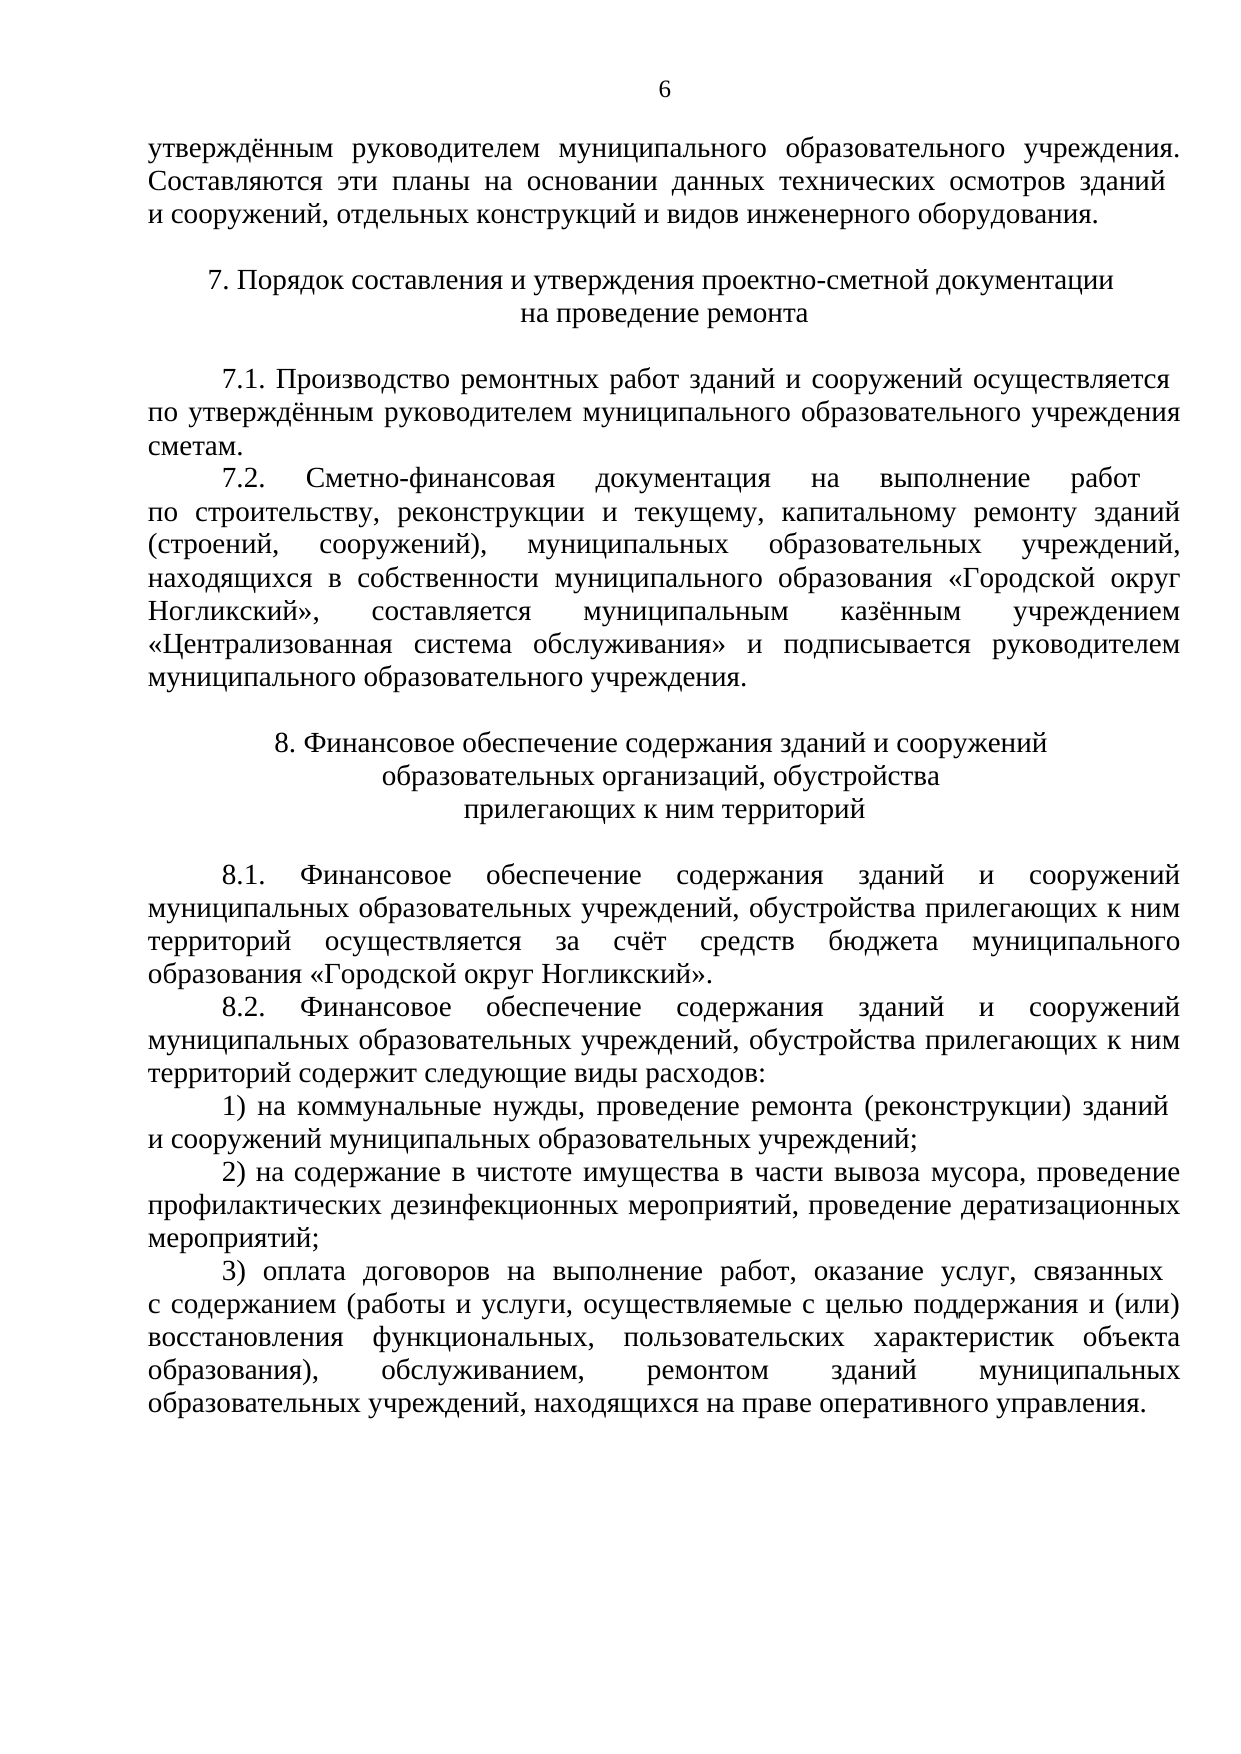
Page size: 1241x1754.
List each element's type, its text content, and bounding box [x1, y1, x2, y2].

text 8. Финансовое обеспечение содержания зданий и сооружений образовательных организаций, обустройства прилегающих к ним территорий [148, 726, 1181, 825]
text 7.2. Сметно-финансовая документация на выполнение работ по строительству, реконструкции и текущему, капитальному ремонту зданий (строений, сооружений), муниципальных образовательных учреждений, находящихся в собственности муниципального образования «Городской округ Ногликский», составляется муниципальным казённым учреждением «Централизованная система обслуживания» и подписывается руководителем муниципального образовательного учреждения. [148, 462, 1181, 693]
text 8.2. Финансовое обеспечение содержания зданий и сооружений муниципальных образовательных учреждений, обустройства прилегающих к ним территорий содержит следующие виды расходов: [148, 990, 1181, 1089]
text 7. Порядок составления и утверждения проектно-сметной документации на проведение ремонта [148, 263, 1181, 329]
text 8.1. Финансовое обеспечение содержания зданий и сооружений муниципальных образовательных учреждений, обустройства прилегающих к ним территорий осуществляется за счёт средств бюджета муниципального образования «Городской округ Ногликский». [148, 858, 1181, 990]
text 1) на коммунальные нужды, проведение ремонта (реконструкции) зданий и сооружений муниципальных образовательных учреждений; [148, 1089, 1181, 1155]
text 3) оплата договоров на выполнение работ, оказание услуг, связанных с содержанием (работы и услуги, осуществляемые с целью поддержания и (или) восстановления функциональных, пользовательских характеристик объекта образования), обслуживанием, ремонтом зданий муниципальных образовательных учреждений, находящихся на праве оперативного управления. [148, 1254, 1181, 1419]
text 2) на содержание в чистоте имущества в части вывоза мусора, проведение профилактических дезинфекционных мероприятий, проведение дератизационных мероприятий; [148, 1155, 1181, 1254]
text 7.1. Производство ремонтных работ зданий и сооружений осуществляется по утверждённым руководителем муниципального образовательного учреждения сметам. [148, 362, 1181, 462]
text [148, 131, 1181, 230]
